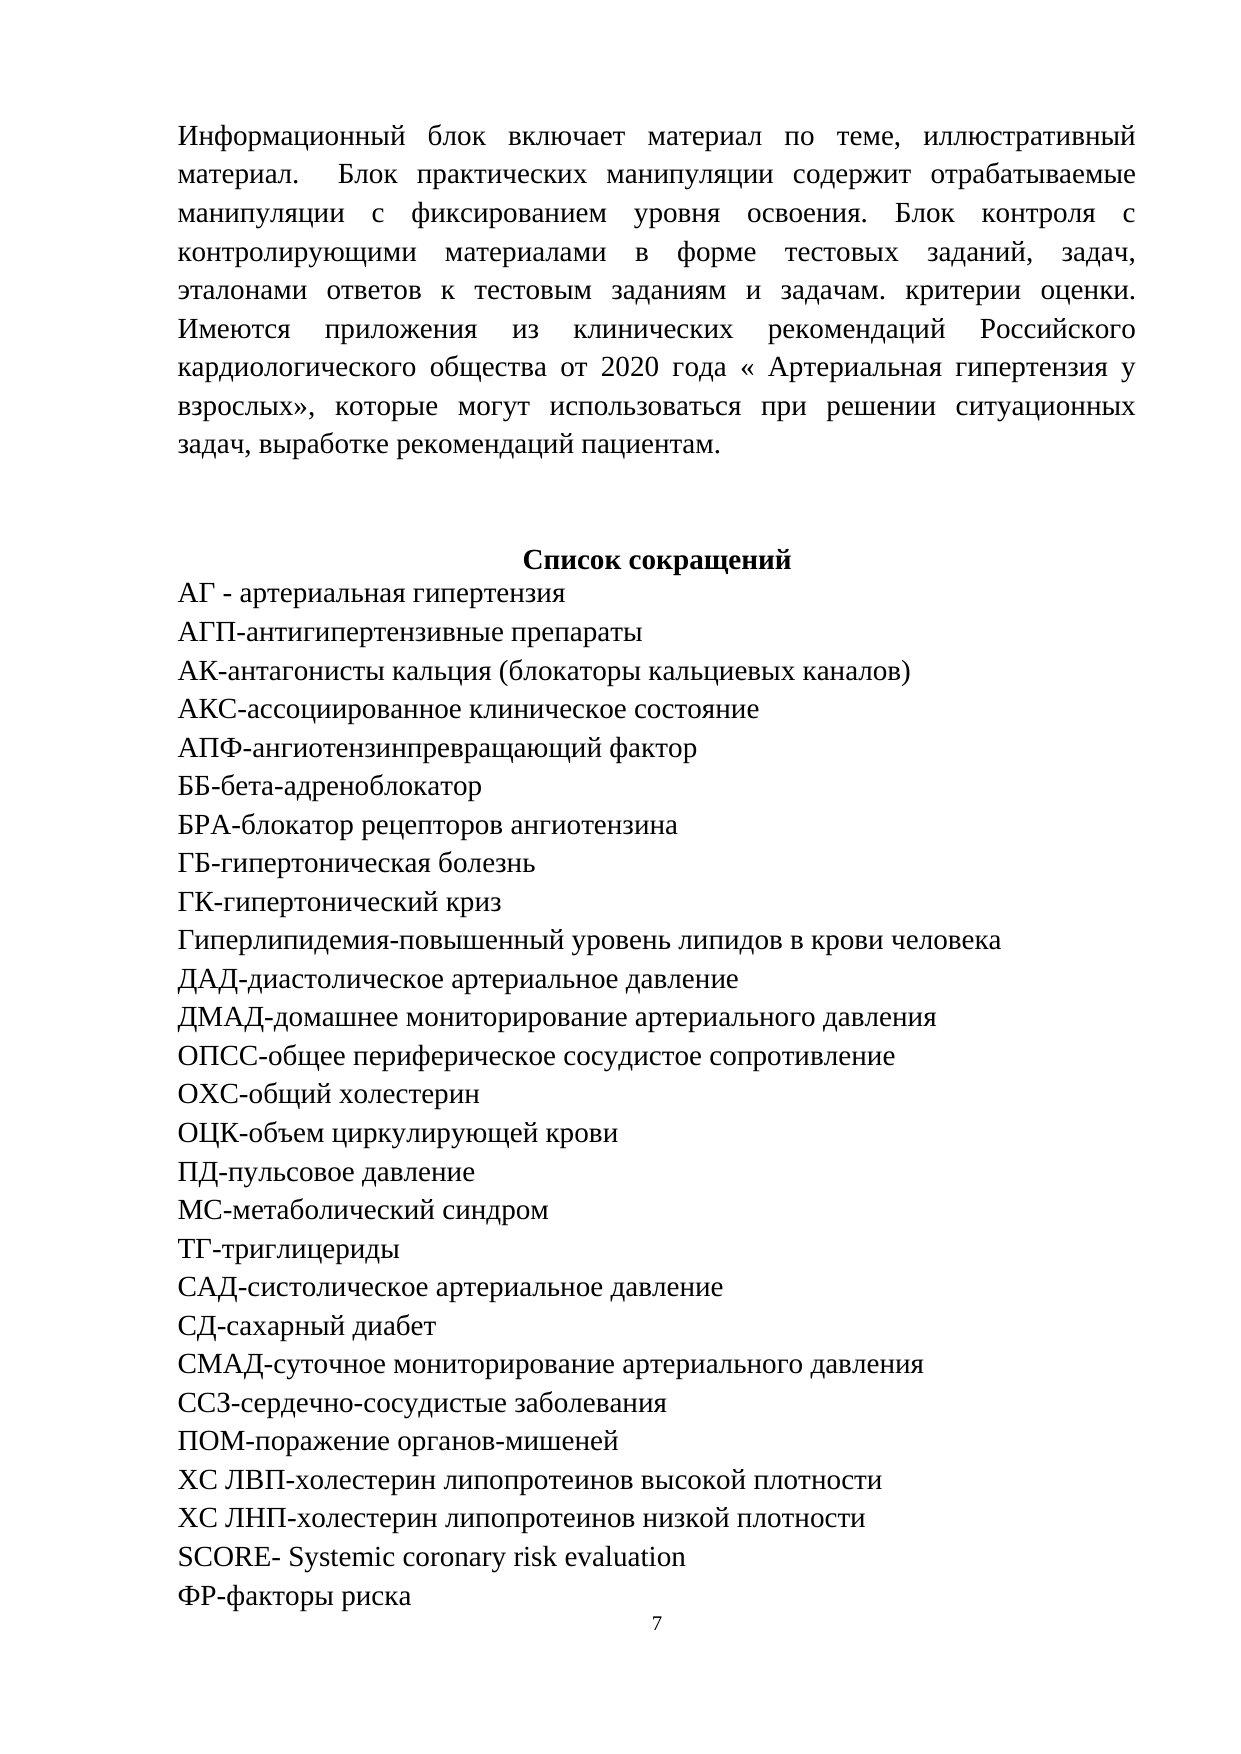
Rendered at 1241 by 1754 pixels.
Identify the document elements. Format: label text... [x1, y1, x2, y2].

text ГБ-гипертоническая болезнь [177, 845, 1137, 879]
text ББ-бета-адреноблокатор [177, 768, 1137, 802]
text АКС-ассоциированное клиническое состояние [177, 691, 1137, 725]
text АК-антагонисты кальция (блокаторы кальциевых каналов) [177, 653, 1137, 686]
text ССЗ-сердечно-сосудистые заболевания [177, 1385, 1137, 1418]
text МС-метаболический синдром [177, 1192, 1137, 1226]
text БРА-блокатор рецепторов ангиотензина [177, 807, 1137, 840]
text ОПСС-общее периферическое сосудистое сопротивление [177, 1038, 1137, 1072]
text АГП-антигипертензивные препараты [177, 614, 1137, 648]
text САД-систолическое артериальное давление [177, 1269, 1137, 1303]
text Список сокращений [177, 542, 1137, 576]
text СМАД-суточное мониторирование артериального давления [177, 1346, 1137, 1380]
text SCORE- Systemic coronary risk evaluation [177, 1539, 1137, 1573]
text Гиперлипидемия-повышенный уровень липидов в крови человека [177, 922, 1137, 956]
text АПФ-ангиотензинпревращающий фактор [177, 730, 1137, 763]
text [177, 118, 1137, 460]
text ГК-гипертонический криз [177, 884, 1137, 917]
text СД-сахарный диабет [177, 1308, 1137, 1341]
text ПД-пульсовое давление [177, 1154, 1137, 1187]
text ПОМ-поражение органов-мишеней [177, 1423, 1137, 1457]
text ОЦК-объем циркулирующей крови [177, 1115, 1137, 1149]
text АГ - артериальная гипертензия [177, 576, 1137, 609]
text ДМАД-домашнее мониторирование артериального давления [177, 999, 1137, 1033]
text ХС ЛНП-холестерин липопротеинов низкой плотности [177, 1501, 1137, 1534]
text ТГ-триглицериды [177, 1231, 1137, 1264]
text ДАД-диастолическое артериальное давление [177, 961, 1137, 994]
text ХС ЛВП-холестерин липопротеинов высокой плотности [177, 1462, 1137, 1496]
text ОХС-общий холестерин [177, 1077, 1137, 1110]
text ФР-факторы риска [177, 1578, 1137, 1611]
